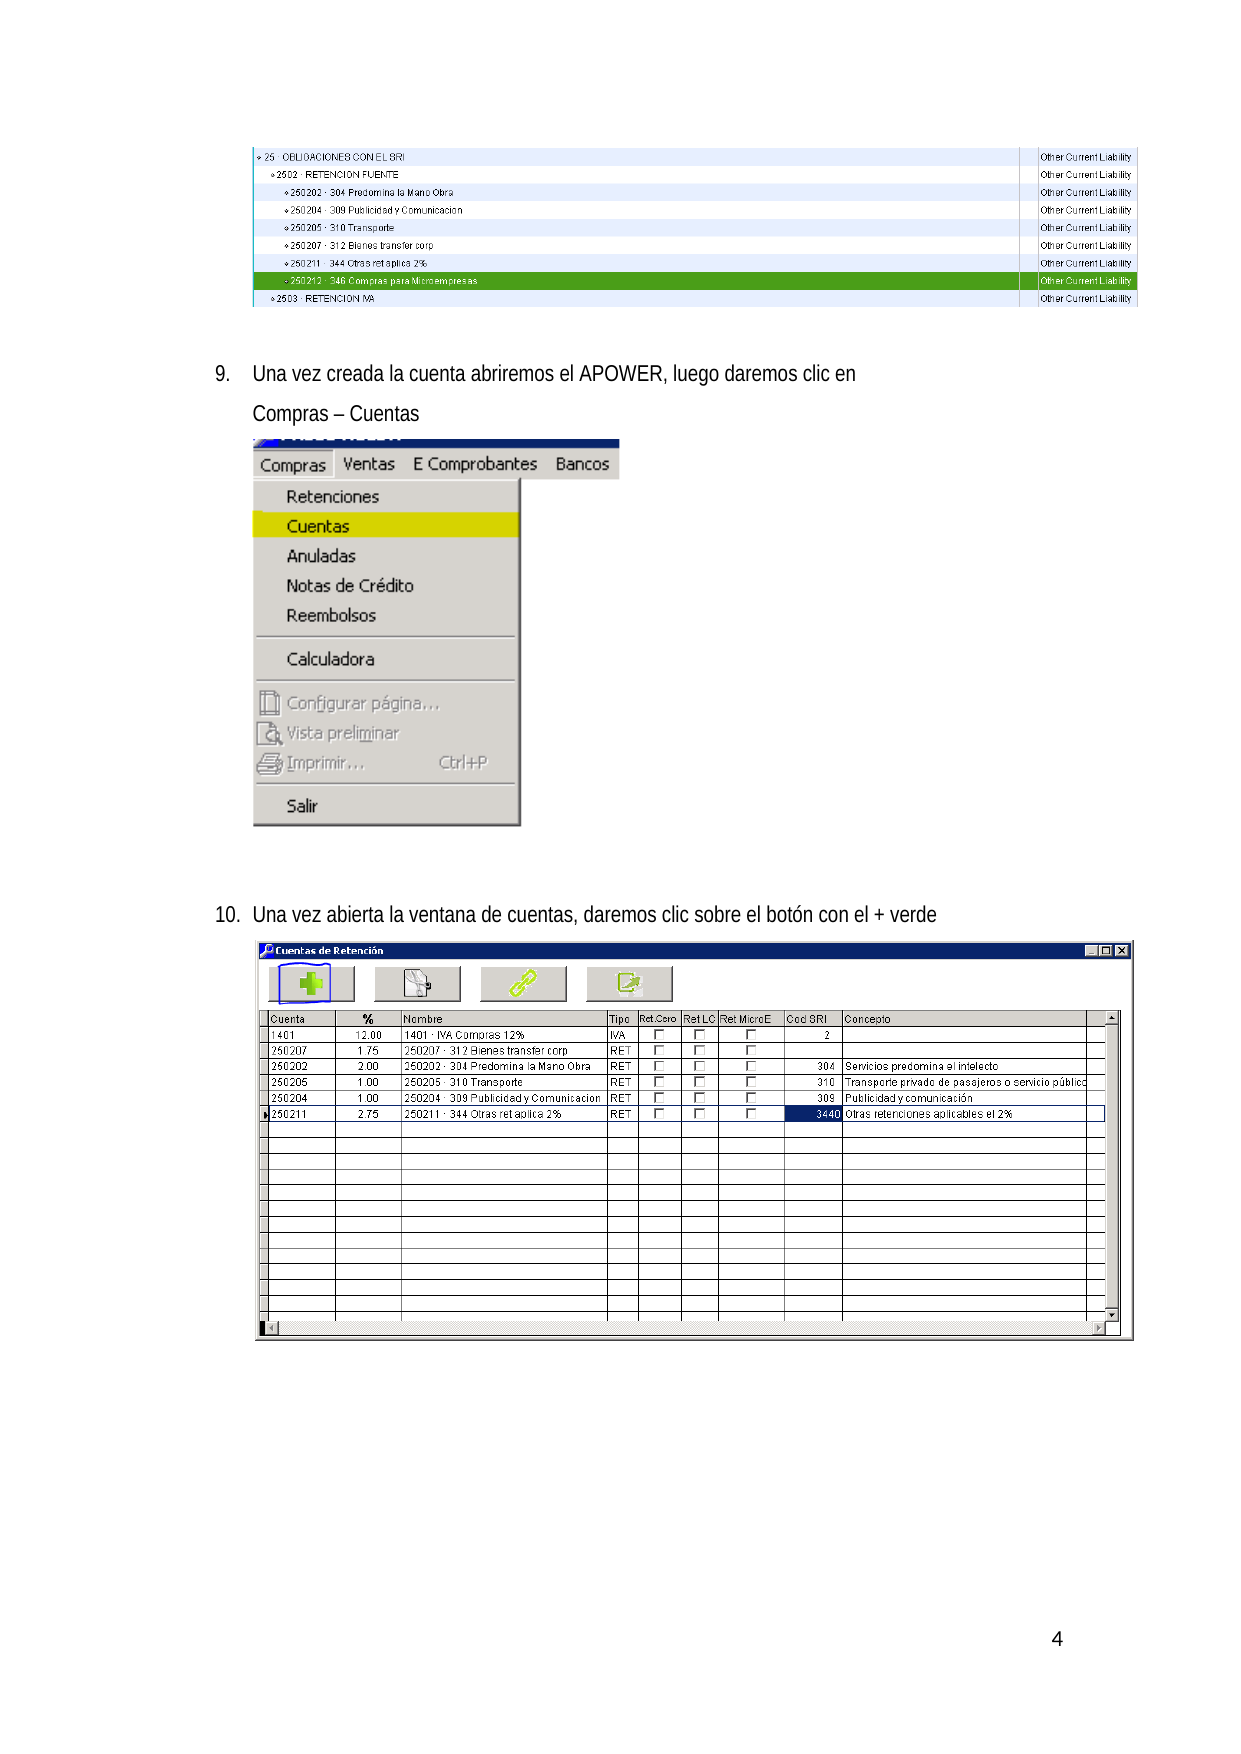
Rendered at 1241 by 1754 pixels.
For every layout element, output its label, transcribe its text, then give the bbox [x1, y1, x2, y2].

picture [252, 940, 1138, 1342]
list Una vez creada la cuenta abriremos el APOWER, luego daremos clic en Compras – Cuentas [215, 360, 1093, 426]
picture [252, 147, 1138, 307]
list Una vez abierta la ventana de cuentas, daremos clic sobre el botón con el + verde [215, 901, 1093, 927]
picture [252, 439, 620, 847]
